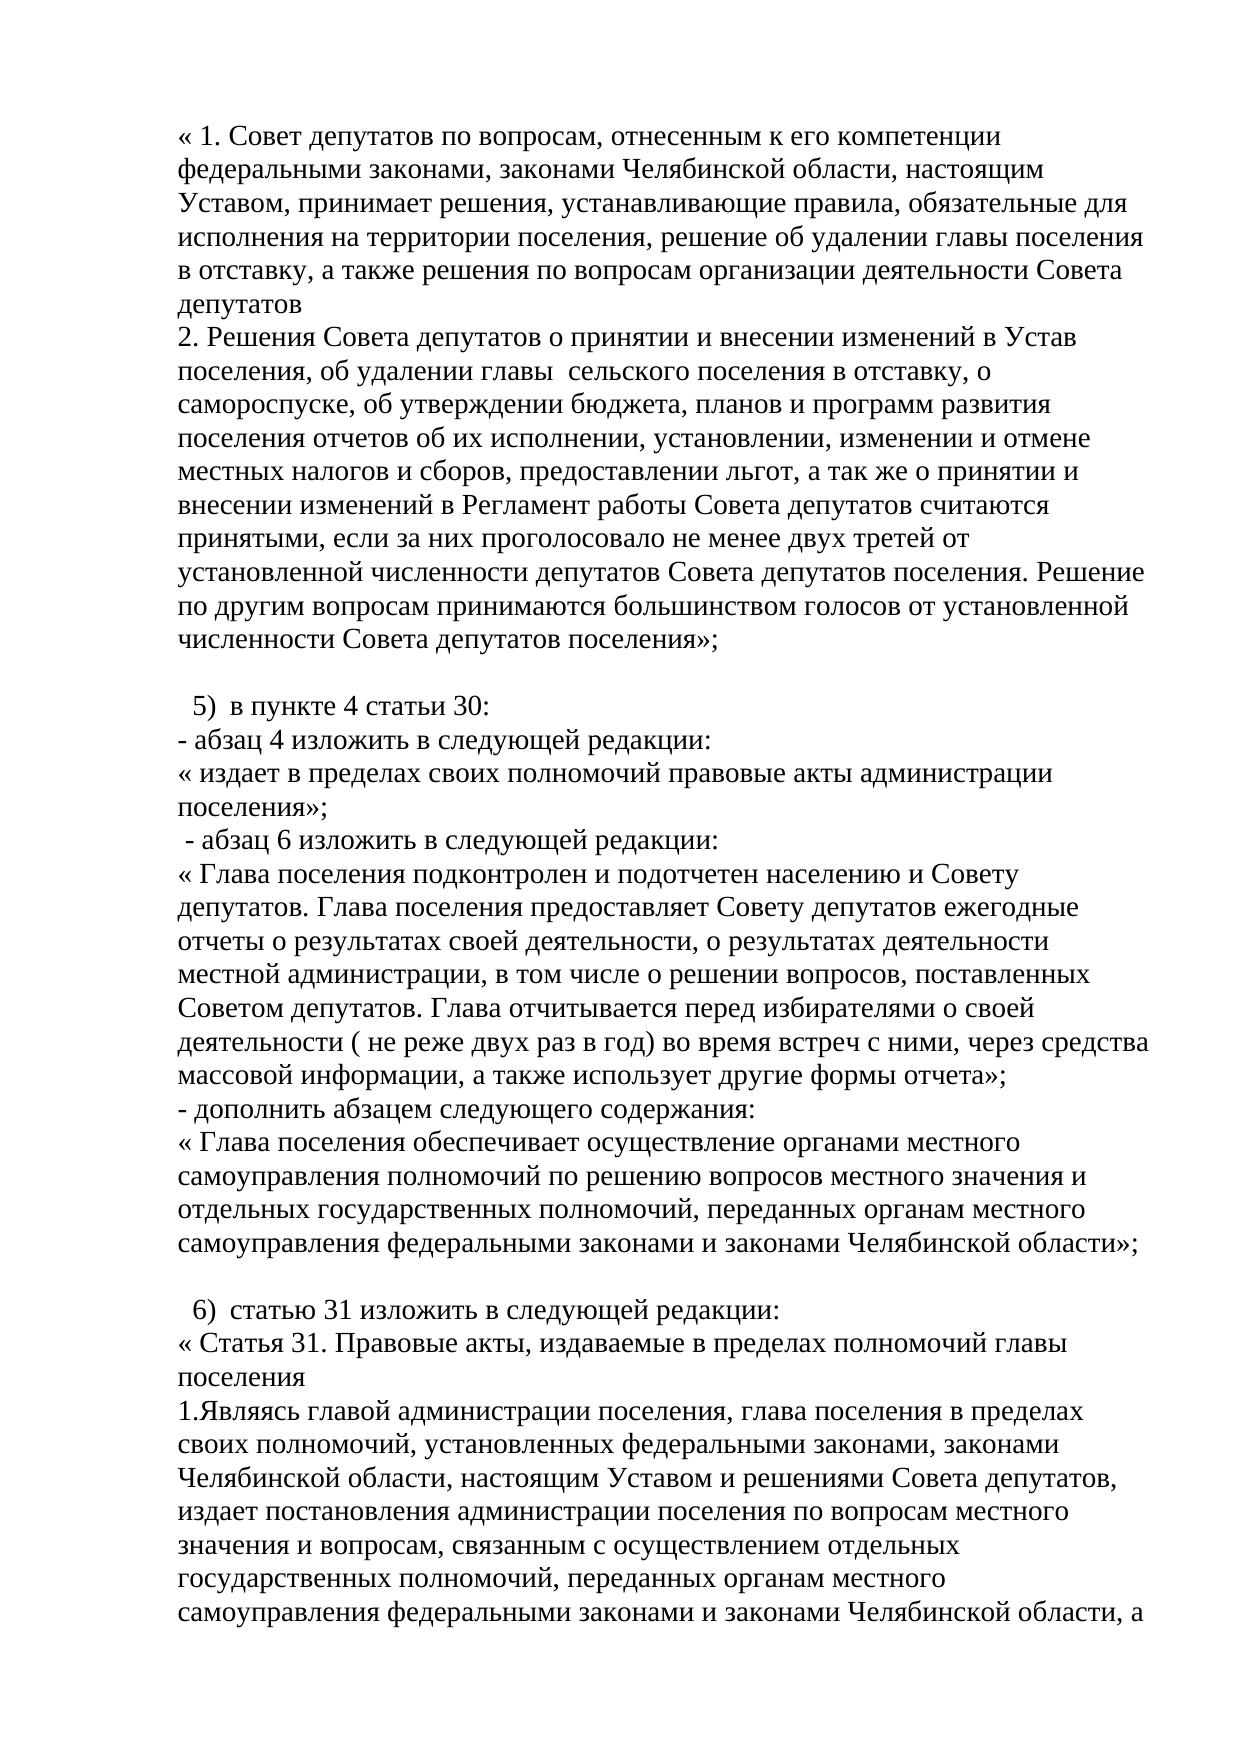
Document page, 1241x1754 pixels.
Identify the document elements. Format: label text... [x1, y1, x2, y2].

text 1.Являясь главой администрации поселения, глава поселения в пределах своих полномочий, установленных федеральными законами, законами Челябинской области, настоящим Уставом и решениями Совета депутатов, издает постановления администрации поселения по вопросам местного значения и вопросам, связанным с осуществлением отдельных государственных полномочий, переданных органам местного самоуправления федеральными законами и законами Челябинской области, а [177, 1393, 1152, 1627]
list статью 31 изложить в следующей редакции: [192, 1292, 1152, 1326]
list в пункте 4 статьи 30: [192, 688, 1152, 722]
text « Глава поселения подконтролен и подотчетен населению и Совету депутатов. Глава поселения предоставляет Совету депутатов ежегодные отчеты о результатах своей деятельности, о результатах деятельности местной администрации, в том числе о решении вопросов, поставленных Советом депутатов. Глава отчитывается перед избирателями о своей деятельности ( не реже двух раз в год) во время встреч с ними, через средства массовой информации, а также использует другие формы отчета»; [177, 856, 1152, 1091]
text « Статья 31. Правовые акты, издаваемые в пределах полномочий главы поселения [177, 1326, 1152, 1393]
text - абзац 6 изложить в следующей редакции: [177, 822, 1152, 856]
text « 1. Совет депутатов по вопросам, отнесенным к его компетенции федеральными законами, законами Челябинской области, настоящим Уставом, принимает решения, устанавливающие правила, обязательные для исполнения на территории поселения, решение об удалении главы поселения в отставку, а также решения по вопросам организации деятельности Совета депутатов [177, 118, 1152, 319]
text - абзац 4 изложить в следующей редакции: [177, 722, 1152, 755]
text - дополнить абзацем следующего содержания: [177, 1091, 1152, 1124]
text « издает в пределах своих полномочий правовые акты администрации поселения»; [177, 755, 1152, 822]
text « Глава поселения обеспечивает осуществление органами местного самоуправления полномочий по решению вопросов местного значения и отдельных государственных полномочий, переданных органам местного самоуправления федеральными законами и законами Челябинской области»; [177, 1124, 1152, 1258]
text 2. Решения Совета депутатов о принятии и внесении изменений в Устав поселения, об удалении главы сельского поселения в отставку, о самороспуске, об утверждении бюджета, планов и программ развития поселения отчетов об их исполнении, установлении, изменении и отмене местных налогов и сборов, предоставлении льгот, а так же о принятии и внесении изменений в Регламент работы Совета депутатов считаются принятыми, если за них проголосовало не менее двух третей от установленной численности депутатов Совета депутатов поселения. Решение по другим вопросам принимаются большинством голосов от установленной численности Совета депутатов поселения»; [177, 319, 1152, 655]
